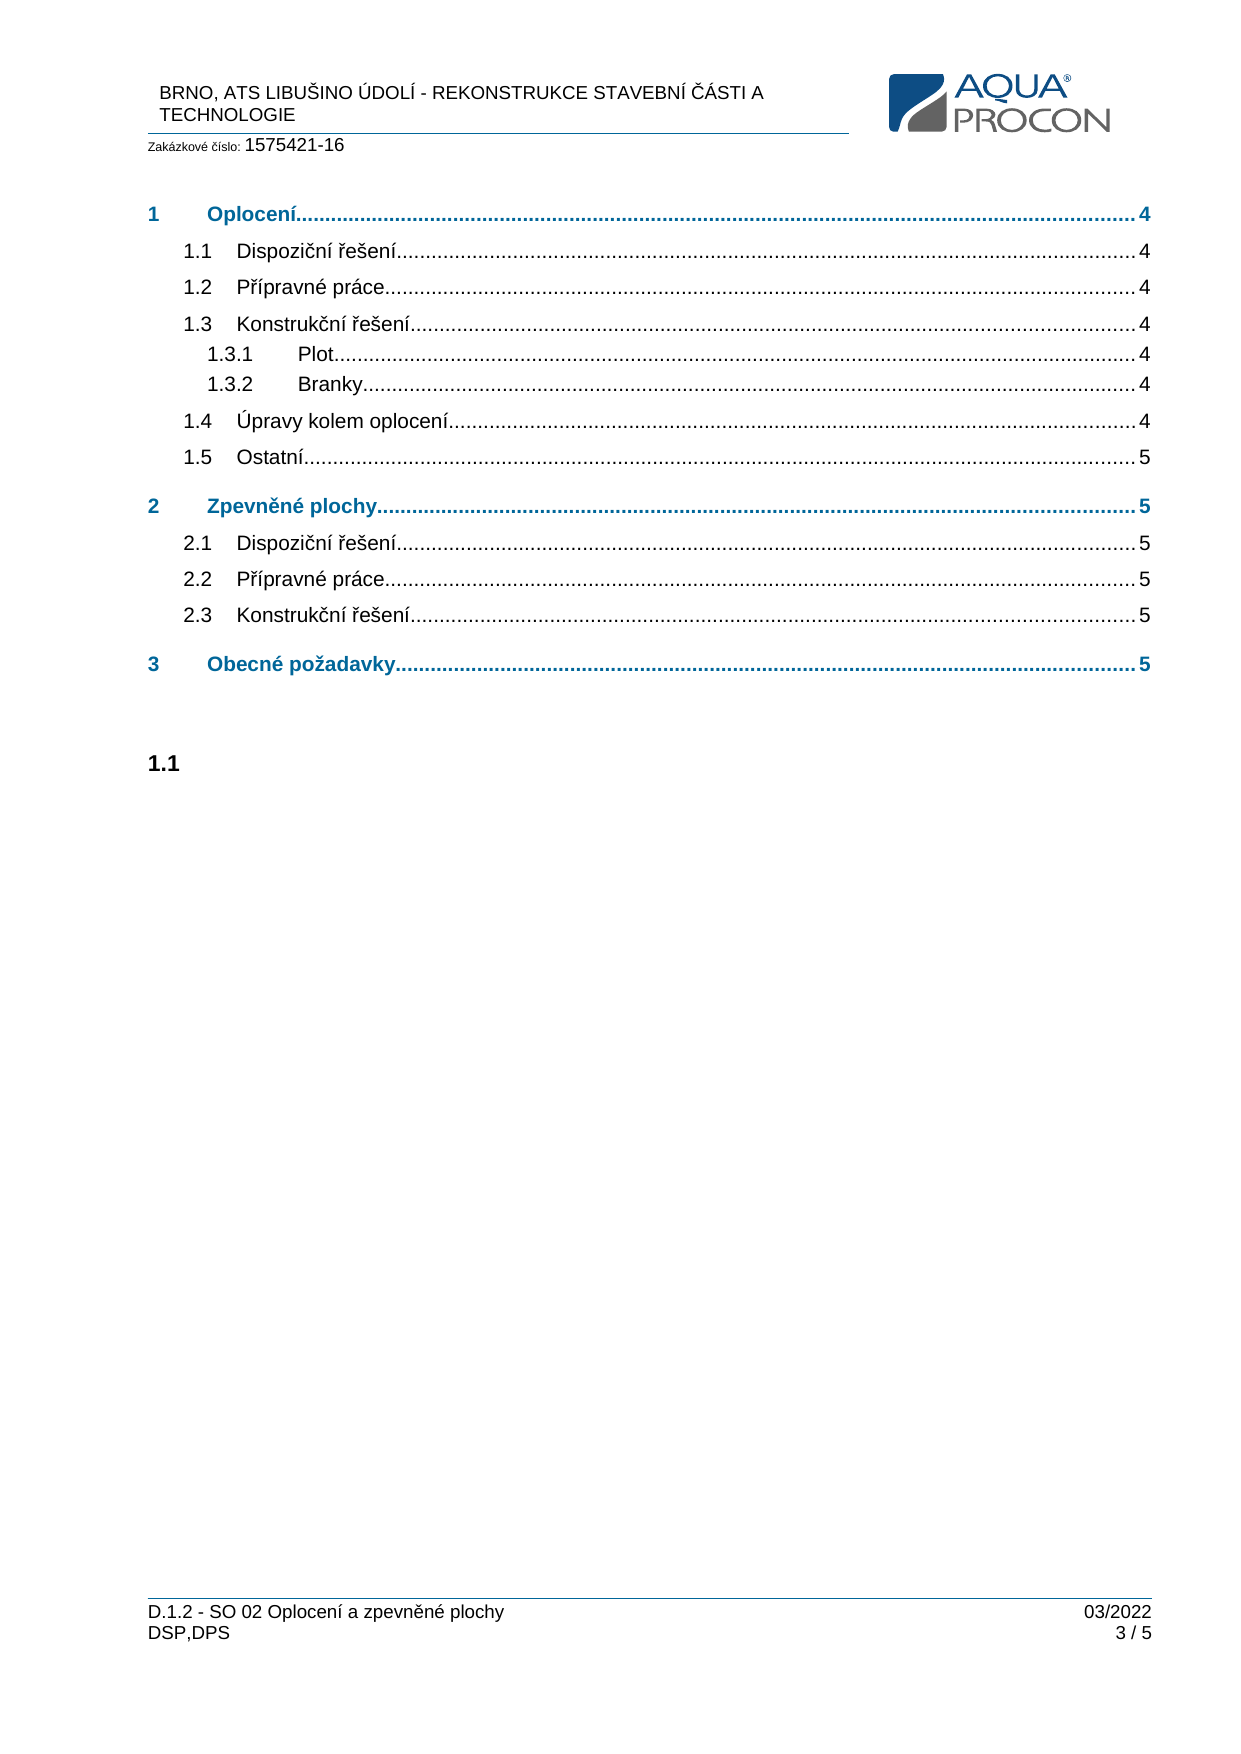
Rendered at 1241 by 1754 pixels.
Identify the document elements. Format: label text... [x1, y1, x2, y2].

text 2 Zpevněné plochy 5 [148, 494, 1152, 518]
text 1.1 Dispoziční řešení 4 [183, 239, 1152, 263]
text 1.3.1 Plot 4 [207, 342, 1152, 366]
text 3 Obecné požadavky 5 [148, 652, 1152, 676]
text 1.5 Ostatní 5 [183, 445, 1152, 469]
text 2.3 Konstrukční řešení 5 [183, 603, 1152, 627]
text 1.3 Konstrukční řešení 4 [183, 312, 1152, 336]
text 1 Oplocení 4 [148, 202, 1152, 226]
text 1.3.2 Branky 4 [207, 372, 1152, 396]
text 1.4 Úpravy kolem oplocení 4 [183, 408, 1152, 432]
text 1.2 Přípravné práce 4 [183, 275, 1152, 299]
text 2.1 Dispoziční řešení 5 [183, 530, 1152, 554]
text 2.2 Přípravné práce 5 [183, 567, 1152, 591]
